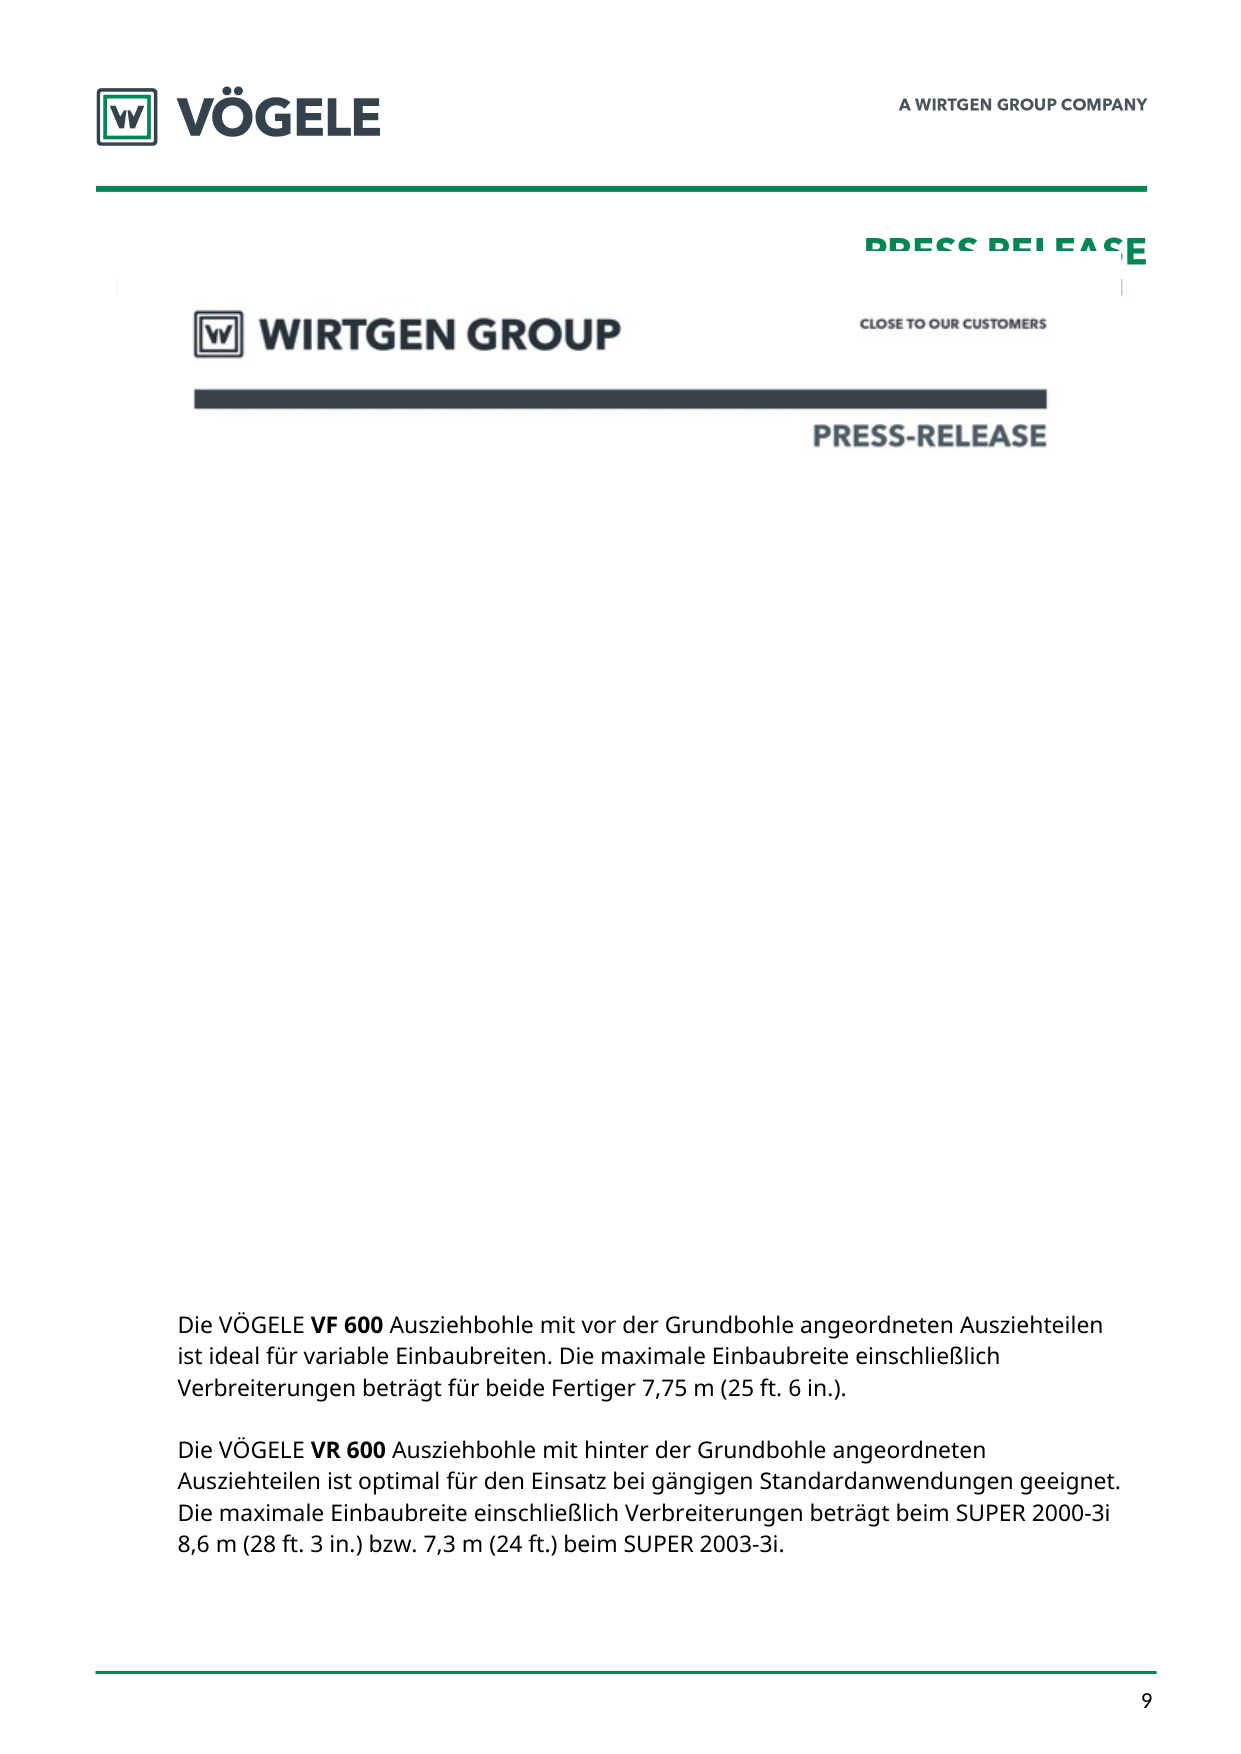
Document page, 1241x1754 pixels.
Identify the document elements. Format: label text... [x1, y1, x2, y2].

picture [76, 73, 1174, 1309]
picture [67, 1662, 1196, 1678]
text Die VÖGELE VF 600 Ausziehbohle mit vor der Grundbohle angeordneten Ausziehteilen ist ideal für variable Einbaubreiten. Die maximale Einbaubreite einschließlich Verbreiterungen beträgt für beide Fertiger 7,75 m (25 ft. 6 in.). [177, 1309, 1122, 1403]
text Die VÖGELE VR 600 Ausziehbohle mit hinter der Grundbohle angeordneten Ausziehteilen ist optimal für den Einsatz bei gängigen Standardanwendungen geeignet. Die maximale Einbaubreite einschließlich Verbreiterungen beträgt beim SUPER 2000-3i 8,6 m (28 ft. 3 in.) bzw. 7,3 m (24 ft.) beim SUPER 2003-3i. [177, 1434, 1122, 1559]
